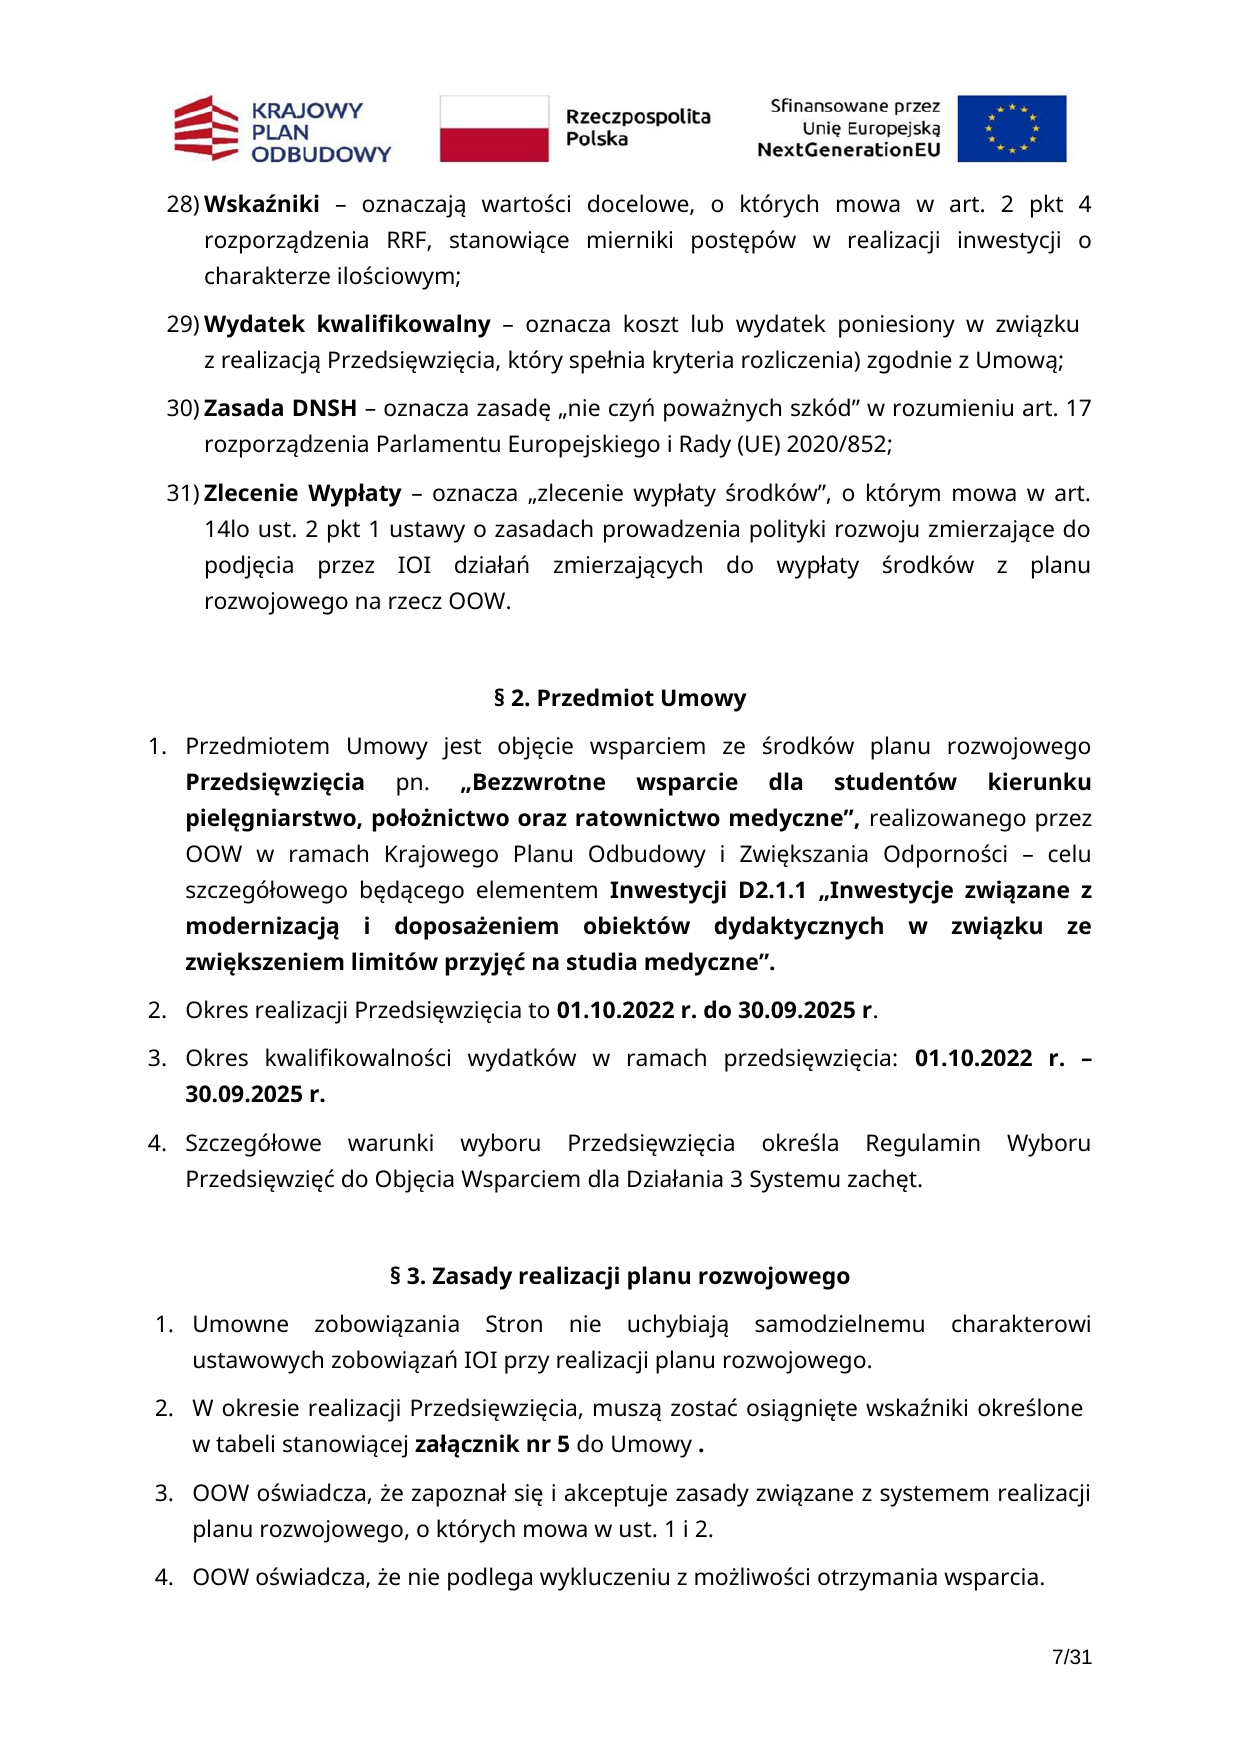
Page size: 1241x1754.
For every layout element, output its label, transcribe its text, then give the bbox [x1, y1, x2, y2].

list Wskaźniki – oznaczają wartości docelowe, o których mowa w art. 2 pkt 4 rozporządzenia RRF, stanowiące mierniki postępów w realizacji inwestycji o charakterze ilościowym; [166, 188, 1092, 291]
list Okres kwalifikowalności wydatków w ramach przedsięwzięcia: 01.10.2022 r. – 30.09.2025 r. [148, 1042, 1092, 1109]
list Wydatek kwalifikowalny – oznacza koszt lub wydatek poniesiony w związku z realizacją Przedsięwzięcia, który spełnia kryteria rozliczenia) zgodnie z Umową; [166, 308, 1092, 375]
list Okres realizacji Przedsięwzięcia to 01.10.2022 r. do 30.09.2025 r. [148, 994, 1092, 1025]
text § 2. Przedmiot Umowy [148, 681, 1092, 713]
list Przedmiotem Umowy jest objęcie wsparciem ze środków planu rozwojowego Przedsięwzięcia pn. „Bezzwrotne wsparcie dla studentów kierunku pielęgniarstwo, położnictwo oraz ratownictwo medyczne”, realizowanego przez OOW w ramach Krajowego Planu Odbudowy i Zwiększania Odporności – celu szczegółowego będącego elementem Inwestycji D2.1.1 „Inwestycje związane z modernizacją i doposażeniem obiektów dydaktycznych w związku ze zwiększeniem limitów przyjęć na studia medyczne”. [148, 730, 1092, 977]
text § 3. Zasady realizacji planu rozwojowego [148, 1259, 1092, 1291]
list W okresie realizacji Przedsięwzięcia, muszą zostać osiągnięte wskaźniki określone w tabeli stanowiącej załącznik nr 5 do Umowy . [154, 1392, 1092, 1459]
list Umowne zobowiązania Stron nie uchybiają samodzielnemu charakterowi ustawowych zobowiązań IOI przy realizacji planu rozwojowego. [154, 1308, 1092, 1375]
picture [147, 73, 1079, 188]
list OOW oświadcza, że zapoznał się i akceptuje zasady związane z systemem realizacji planu rozwojowego, o których mowa w ust. 1 i 2. [154, 1477, 1092, 1544]
list Zasada DNSH – oznacza zasadę „nie czyń poważnych szkód” w rozumieniu art. 17 rozporządzenia Parlamentu Europejskiego i Rady (UE) 2020/852; [166, 392, 1092, 459]
list OOW oświadcza, że nie podlega wykluczeniu z możliwości otrzymania wsparcia. [154, 1561, 1092, 1592]
list Szczegółowe warunki wyboru Przedsięwzięcia określa Regulamin Wyboru Przedsięwzięć do Objęcia Wsparciem dla Działania 3 Systemu zachęt. [148, 1127, 1092, 1194]
list Zlecenie Wypłaty – oznacza „zlecenie wypłaty środków”, o którym mowa w art. 14lo ust. 2 pkt 1 ustawy o zasadach prowadzenia polityki rozwoju zmierzające do podjęcia przez IOI działań zmierzających do wypłaty środków z planu rozwojowego na rzecz OOW. [166, 477, 1092, 616]
